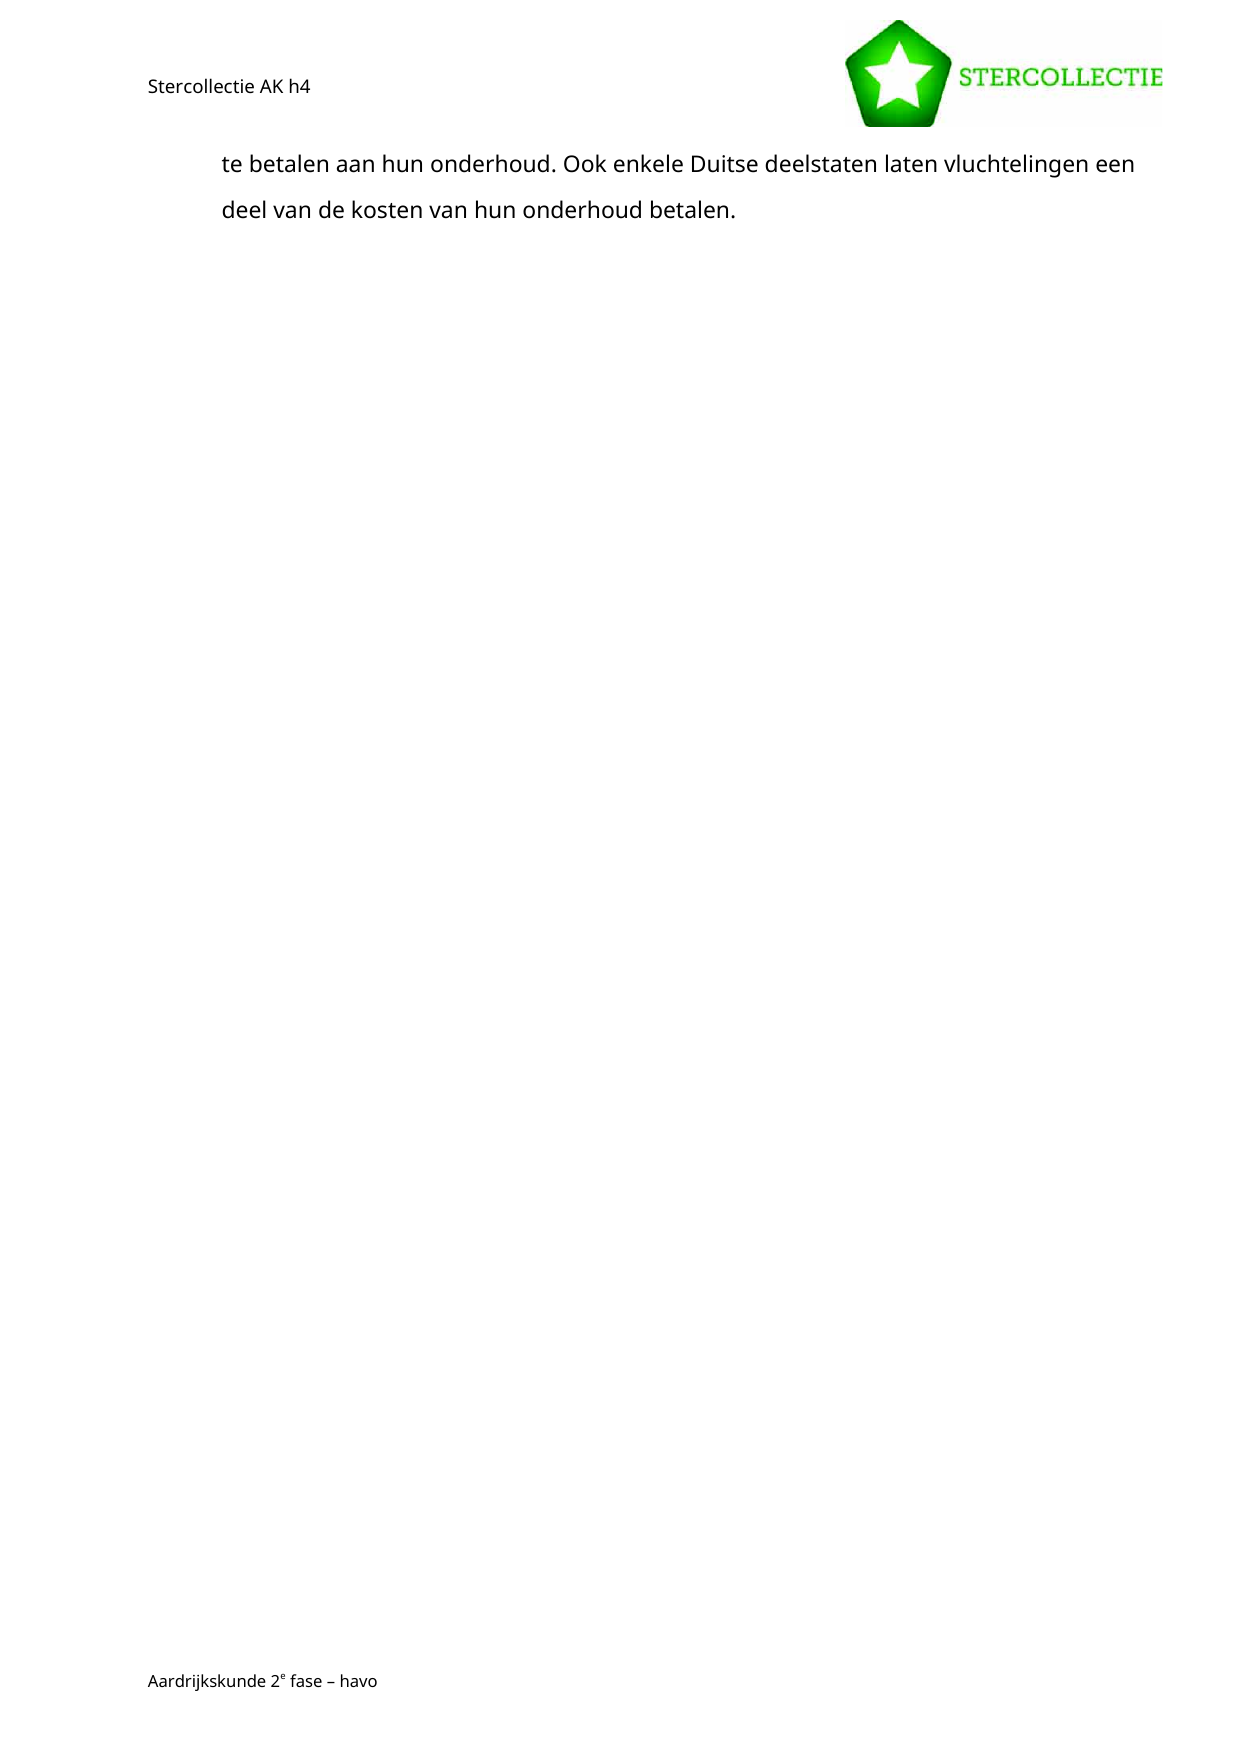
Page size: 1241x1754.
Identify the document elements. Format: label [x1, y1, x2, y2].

picture [845, 20, 1163, 127]
list [184, 148, 1162, 226]
